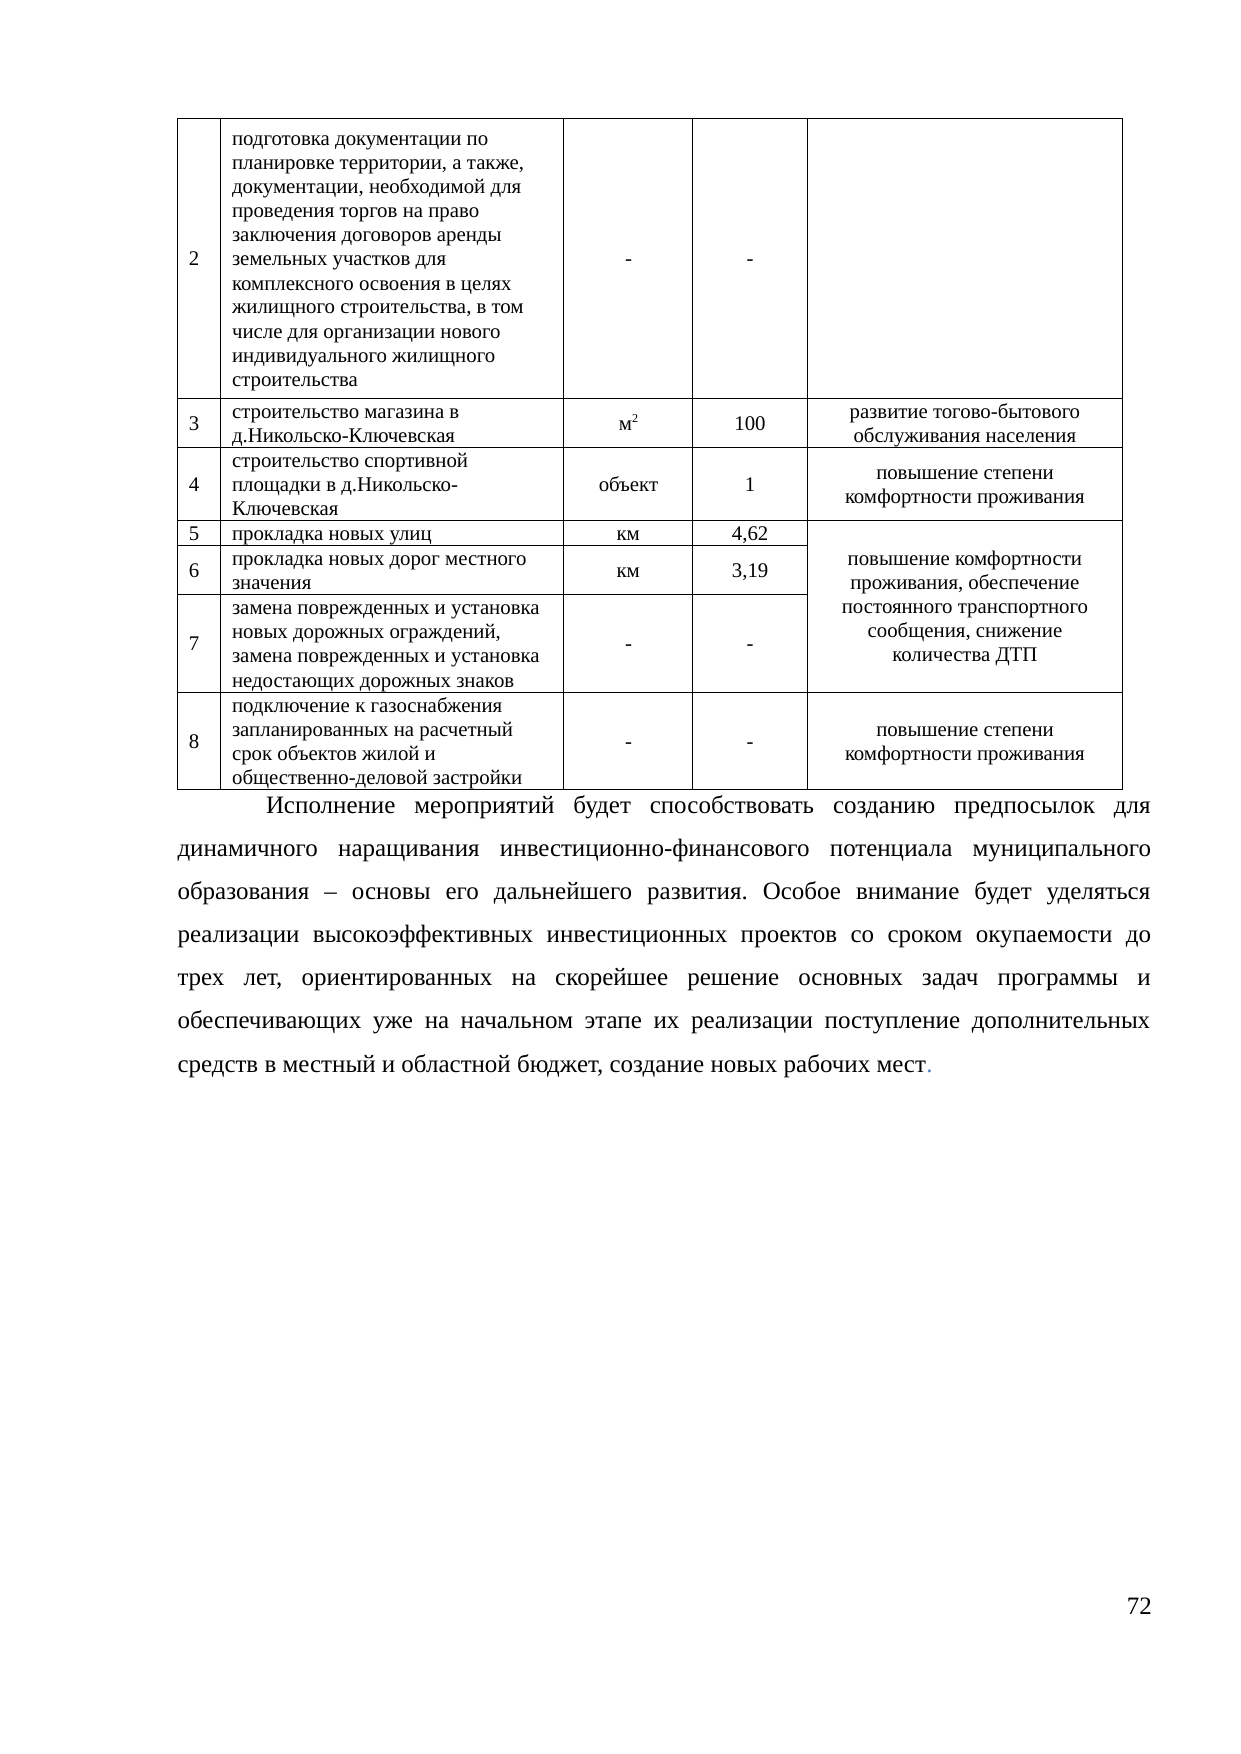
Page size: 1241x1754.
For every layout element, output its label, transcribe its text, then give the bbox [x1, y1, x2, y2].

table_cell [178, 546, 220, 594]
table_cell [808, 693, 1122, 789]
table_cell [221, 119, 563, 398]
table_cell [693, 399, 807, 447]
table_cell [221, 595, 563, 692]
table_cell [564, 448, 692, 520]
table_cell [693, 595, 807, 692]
text Исполнение мероприятий будет способствовать созданию предпосылок для динамичного наращивания инвестиционно-финансового потенциала муниципального образования – основы его дальнейшего развития. Особое внимание будет уделяться реализации высокоэффективных инвестиционных проектов со сроком окупаемости до трех лет, ориентированных на скорейшее решение основных задач программы и обеспечивающих уже на начальном этапе их реализации поступление дополнительных средств в местный и областной бюджет, создание новых рабочих мест. [177, 790, 1152, 1077]
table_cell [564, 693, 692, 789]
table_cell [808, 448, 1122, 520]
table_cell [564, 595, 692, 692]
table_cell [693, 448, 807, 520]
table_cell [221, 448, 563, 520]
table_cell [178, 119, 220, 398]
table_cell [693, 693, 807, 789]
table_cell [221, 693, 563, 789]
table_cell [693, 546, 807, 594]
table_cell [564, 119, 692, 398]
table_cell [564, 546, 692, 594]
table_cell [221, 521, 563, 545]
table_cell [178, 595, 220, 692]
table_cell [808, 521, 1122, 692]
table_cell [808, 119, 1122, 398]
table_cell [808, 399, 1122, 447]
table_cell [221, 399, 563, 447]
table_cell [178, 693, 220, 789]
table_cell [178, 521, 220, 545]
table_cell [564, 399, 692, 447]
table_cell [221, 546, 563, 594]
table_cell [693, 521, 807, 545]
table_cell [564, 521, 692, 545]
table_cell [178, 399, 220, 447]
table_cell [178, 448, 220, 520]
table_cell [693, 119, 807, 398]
